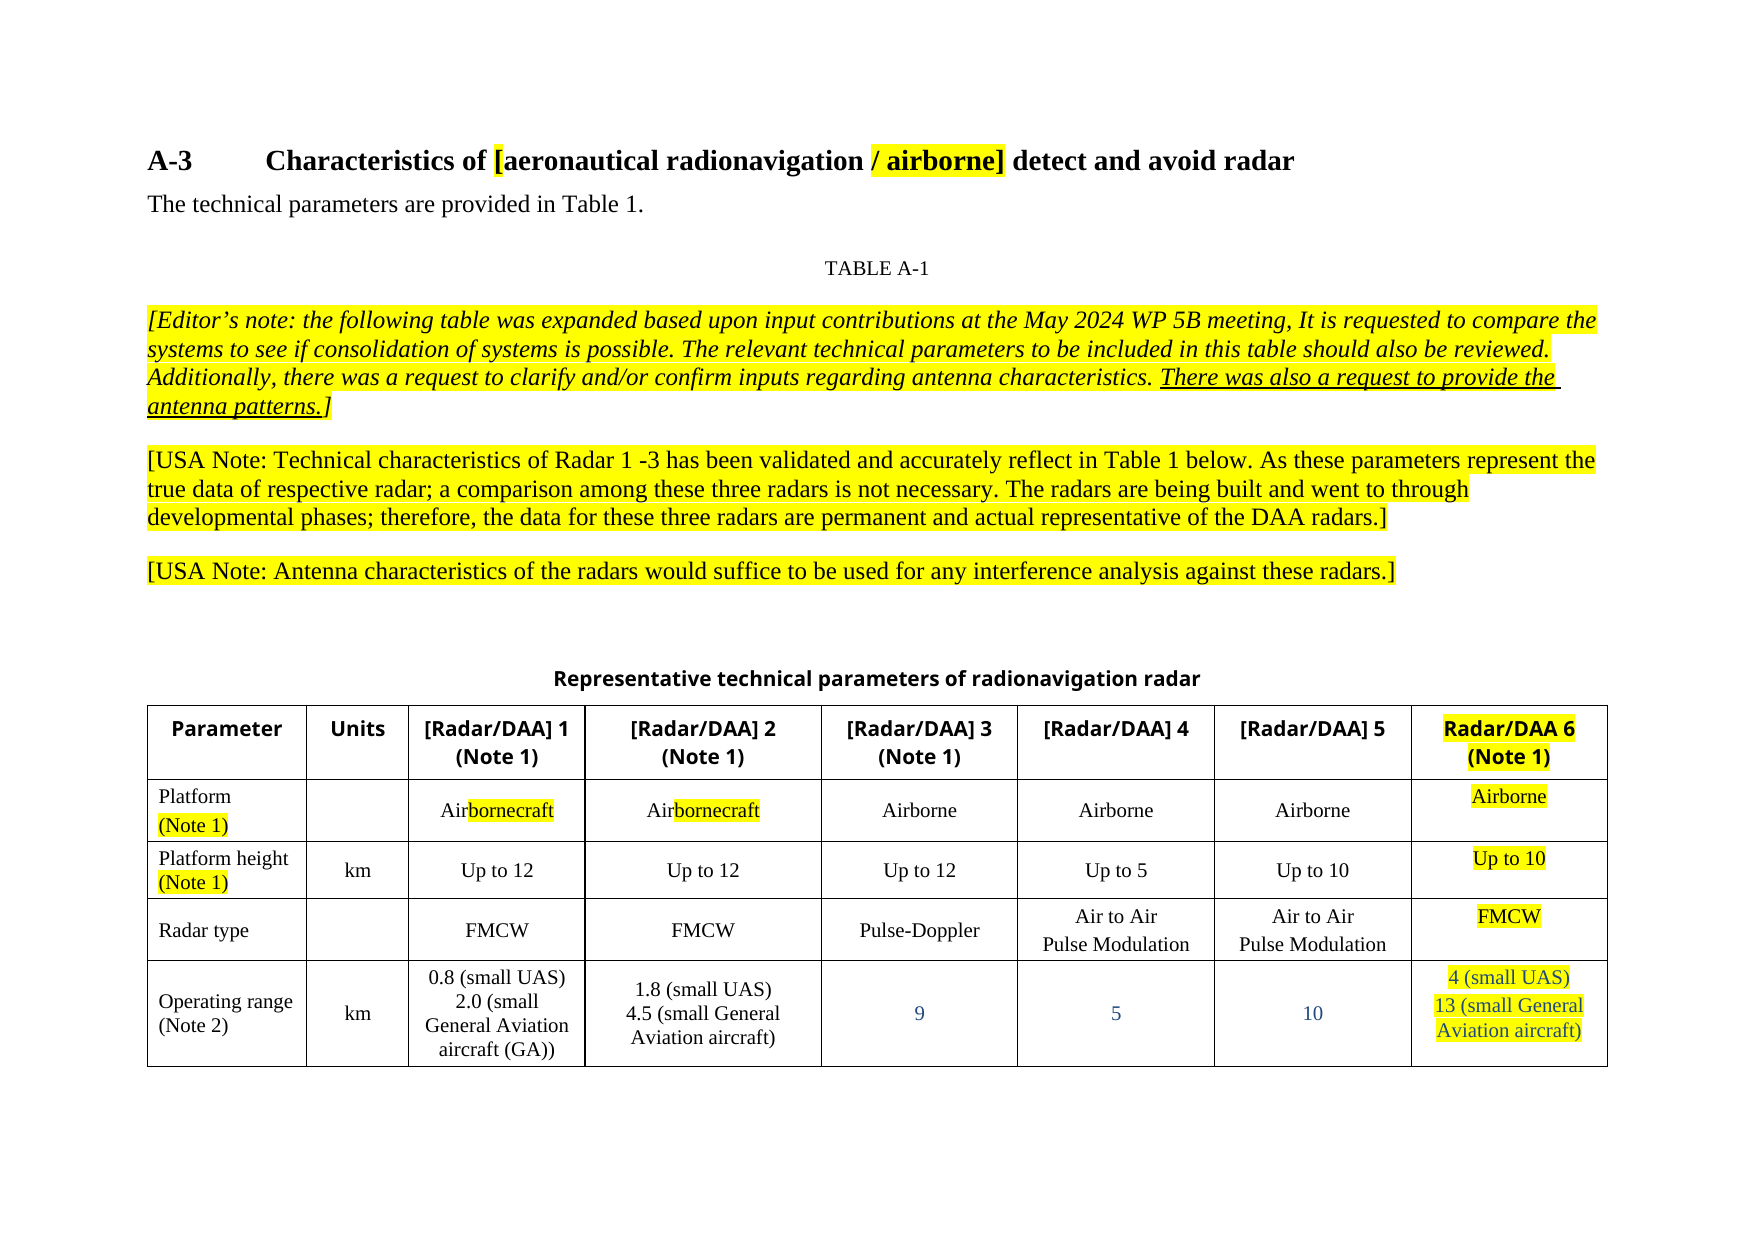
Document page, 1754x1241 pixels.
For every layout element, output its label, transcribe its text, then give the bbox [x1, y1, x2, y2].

table_cell Airborne [1018, 780, 1214, 841]
table_cell Platform height [148, 842, 306, 898]
table_cell km [307, 842, 408, 898]
table_cell 9 [822, 961, 1017, 1066]
table_header Radar/DAA 3 (Note 1) [822, 706, 1017, 779]
table_cell Airborne [1215, 780, 1411, 841]
table_cell Operating range (Note 2) [148, 961, 306, 1066]
table_cell [1412, 842, 1607, 898]
table_cell Air to Air Pulse Modulation [1215, 899, 1411, 960]
table_cell Up to 12 [822, 842, 1017, 898]
table_header [1412, 706, 1607, 779]
table_cell Platform [148, 780, 306, 841]
table_cell Air [409, 780, 584, 841]
table_cell [1412, 961, 1607, 1066]
table_header Parameter [148, 706, 306, 779]
table_cell [1412, 780, 1607, 841]
table_cell 1.8 (small UAS) 4.5 (small General Aviation aircraft) [586, 961, 821, 1066]
table_cell Air to Air Pulse Modulation [1018, 899, 1214, 960]
subtitle A-3 Characteristics of aeronautical radionavigation detect and avoid radar [147, 143, 1607, 177]
table_cell [1412, 899, 1607, 960]
title Representative technical parameters of radionavigation radar [147, 664, 1607, 692]
table_cell [307, 899, 408, 960]
table_cell Up to 10 [1215, 842, 1411, 898]
table_cell FMCW [409, 899, 584, 960]
table_header [Radar/DAA] 5 [1215, 706, 1411, 779]
table_header Radar/DAA 1 (Note 1) [409, 706, 584, 779]
table_cell FMCW [586, 899, 821, 960]
text The technical parameters are provided in Table 1. [147, 189, 1607, 218]
table_cell [307, 780, 408, 841]
table_cell 0.8 (small UAS) 2.0 (small General Aviation aircraft (GA)) [409, 961, 584, 1066]
text TABLE A-1 [147, 256, 1607, 280]
table_cell Up to 5 [1018, 842, 1214, 898]
table_cell 10 [1215, 961, 1411, 1066]
table_cell Up to 12 [409, 842, 584, 898]
table_cell Up to 12 [586, 842, 821, 898]
table_cell Pulse-Doppler [822, 899, 1017, 960]
table_header [Radar/DAA] 4 [1018, 706, 1214, 779]
table_cell Airborne [822, 780, 1017, 841]
table_header Units [307, 706, 408, 779]
table_cell Radar type [148, 899, 306, 960]
table_cell Air [586, 780, 821, 841]
table_cell km [307, 961, 408, 1066]
table_header Radar/DAA 2 (Note 1) [586, 706, 821, 779]
table_cell 5 [1018, 961, 1214, 1066]
